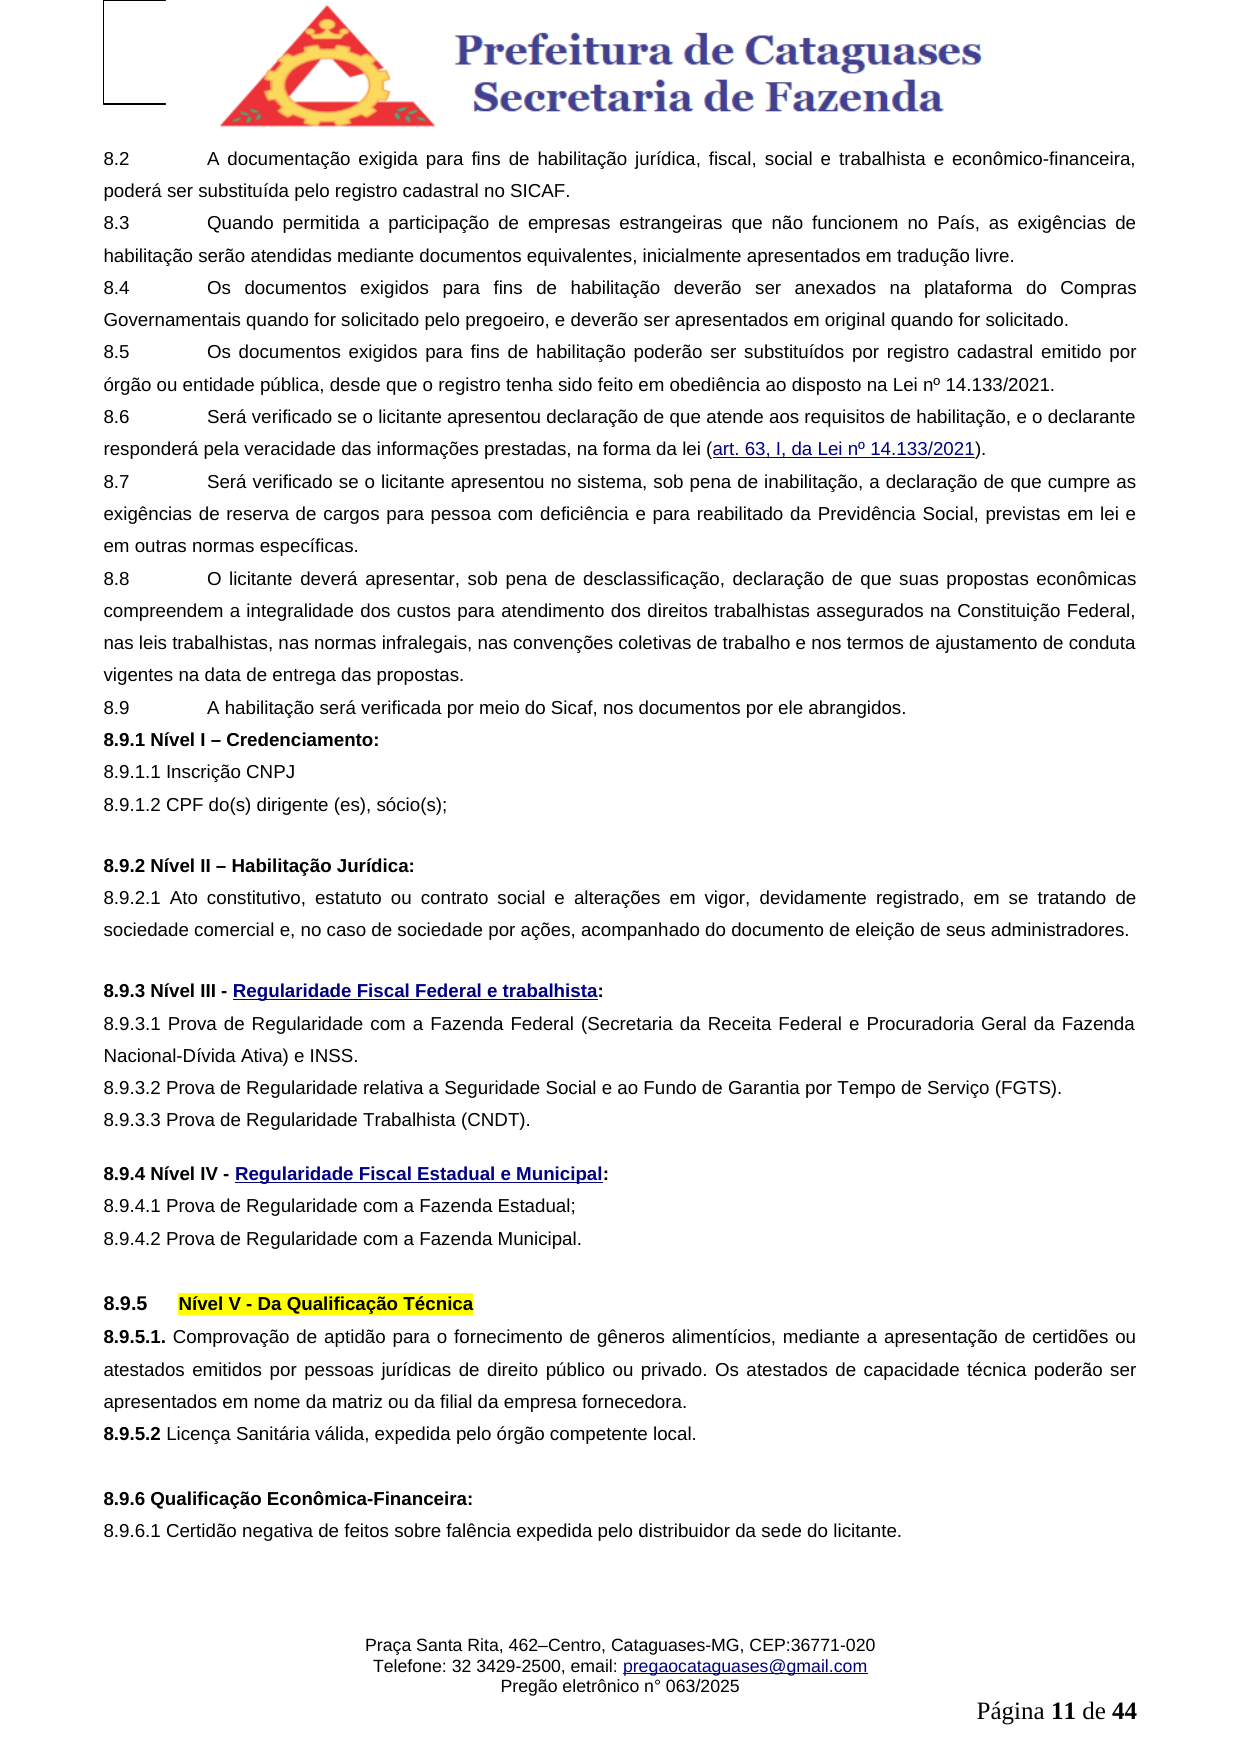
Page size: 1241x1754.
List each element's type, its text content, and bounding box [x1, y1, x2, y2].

text 8.9.2.1 Ato constitutivo, estatuto ou contrato social e alterações em vigor, devidamente registrado, em se tratando de sociedade comercial e, no caso de sociedade por ações, acompanhado do documento de eleição de seus administradores. [103, 887, 1137, 941]
list O licitante deverá apresentar, sob pena de desclassificação, declaração de que suas propostas econômicas compreendem a integralidade dos custos para atendimento dos direitos trabalhistas assegurados na Constituição Federal, nas leis trabalhistas, nas normas infralegais, nas convenções coletivas de trabalho e nos termos de ajustamento de conduta vigentes na data de entrega das propostas. [103, 567, 1137, 686]
text 8.9.1 Nível I – Credenciamento: [103, 729, 1137, 750]
list Será verificado se o licitante apresentou declaração de que atende aos requisitos de habilitação, e o declarante responderá pela veracidade das informações prestadas, na forma da lei (art. 63, I, da Lei nº 14.133/2021). [103, 406, 1137, 460]
text 8.9.3 Nível III - Regularidade Fiscal Federal e trabalhista: [103, 980, 1137, 1002]
text 8.9.5.1. Comprovação de aptidão para o fornecimento de gêneros alimentícios, mediante a apresentação de certidões ou atestados emitidos por pessoas jurídicas de direito público ou privado. Os atestados de capacidade técnica poderão ser apresentados em nome da matriz ou da filial da empresa fornecedora. [103, 1326, 1137, 1412]
text 8.9.1.2 CPF do(s) dirigente (es), sócio(s); [103, 793, 1137, 815]
text 8.9.4 Nível IV - Regularidade Fiscal Estadual e Municipal: [103, 1163, 1137, 1184]
text 8.9.1.1 Inscrição CNPJ [103, 761, 1137, 783]
text 8.9.6 Qualificação Econômica-Financeira: [103, 1488, 1137, 1509]
list Nível V - Da Qualificação Técnica [103, 1292, 1137, 1315]
list A documentação exigida para fins de habilitação jurídica, fiscal, social e trabalhista e econômico-ﬁnanceira, poderá ser substituída pelo registro cadastral no SICAF. [103, 147, 1137, 201]
text 8.9.3.3 Prova de Regularidade Trabalhista (CNDT). [103, 1109, 1137, 1131]
text 8.9.2 Nível II – Habilitação Jurídica: [103, 854, 1137, 876]
list Os documentos exigidos para fins de habilitação poderão ser substituídos por registro cadastral emitido por órgão ou entidade pública, desde que o registro tenha sido feito em obediência ao disposto na Lei nº 14.133/2021. [103, 341, 1137, 395]
list Quando permitida a participação de empresas estrangeiras que não funcionem no País, as exigências de habilitação serão atendidas mediante documentos equivalentes, inicialmente apresentados em tradução livre. [103, 212, 1137, 266]
text 8.9.4.2 Prova de Regularidade com a Fazenda Municipal. [103, 1228, 1137, 1249]
list A habilitação será verificada por meio do Sicaf, nos documentos por ele abrangidos. [103, 696, 1137, 718]
text 8.9.5.2 Licença Sanitária válida, expedida pelo órgão competente local. [103, 1423, 1137, 1445]
text 8.9.4.1 Prova de Regularidade com a Fazenda Estadual; [103, 1195, 1137, 1217]
text 8.9.3.2 Prova de Regularidade relativa a Seguridade Social e ao Fundo de Garantia por Tempo de Serviço (FGTS). [103, 1077, 1137, 1098]
text 8.9.3.1 Prova de Regularidade com a Fazenda Federal (Secretaria da Receita Federal e Procuradoria Geral da Fazenda Nacional-Dívida Ativa) e INSS. [103, 1012, 1137, 1066]
list Será verificado se o licitante apresentou no sistema, sob pena de inabilitação, a declaração de que cumpre as exigências de reserva de cargos para pessoa com deficiência e para reabilitado da Previdência Social, previstas em lei e em outras normas específicas. [103, 470, 1137, 557]
list Os documentos exigidos para fins de habilitação deverão ser anexados na plataforma do Compras Governamentais quando for solicitado pelo pregoeiro, e deverão ser apresentados em original quando for solicitado. [103, 277, 1137, 331]
text 8.9.6.1 Certidão negativa de feitos sobre falência expedida pelo distribuidor da sede do licitante. [103, 1520, 1137, 1542]
picture [165, 0, 1075, 148]
